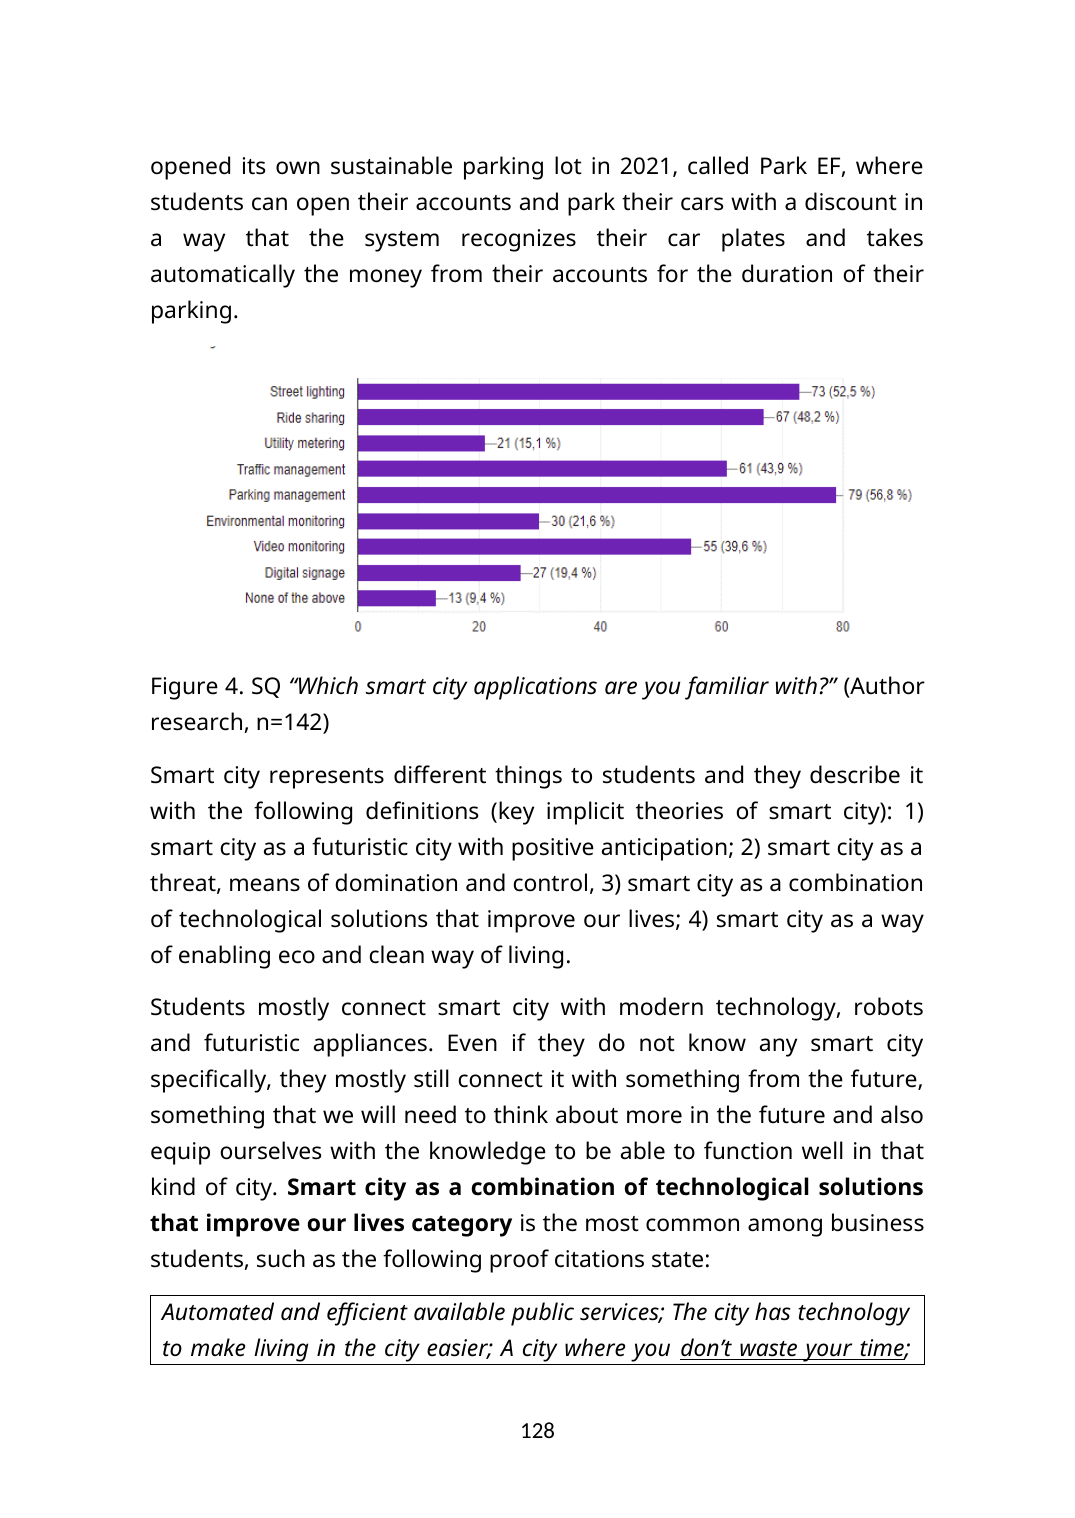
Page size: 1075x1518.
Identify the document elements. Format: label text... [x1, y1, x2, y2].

picture [150, 346, 927, 666]
text Figure 4. SQ “Which smart city applications are you familiar with?” (Author research, n=142) [150, 666, 925, 737]
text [150, 150, 925, 325]
text Smart city represents different things to students and they describe it with the following definitions (key implicit theories of smart city): 1) smart city as a futuristic city with positive anticipation; 2) smart city as a threat, means of domination and control, 3) smart city as a combination of technological solutions that improve our lives; 4) smart city as a way of enabling eco and clean way of living. [150, 759, 925, 970]
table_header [151, 1296, 924, 1363]
text Students mostly connect smart city with modern technology, robots and futuristic appliances. Even if they do not know any smart city specifically, they mostly still connect it with something from the future, something that we will need to think about more in the future and also equip ourselves with the knowledge to be able to function well in that kind of city. Smart city as a combination of technological solutions that improve our lives category is the most common among business students, such as the following proof citations state: [150, 991, 925, 1274]
